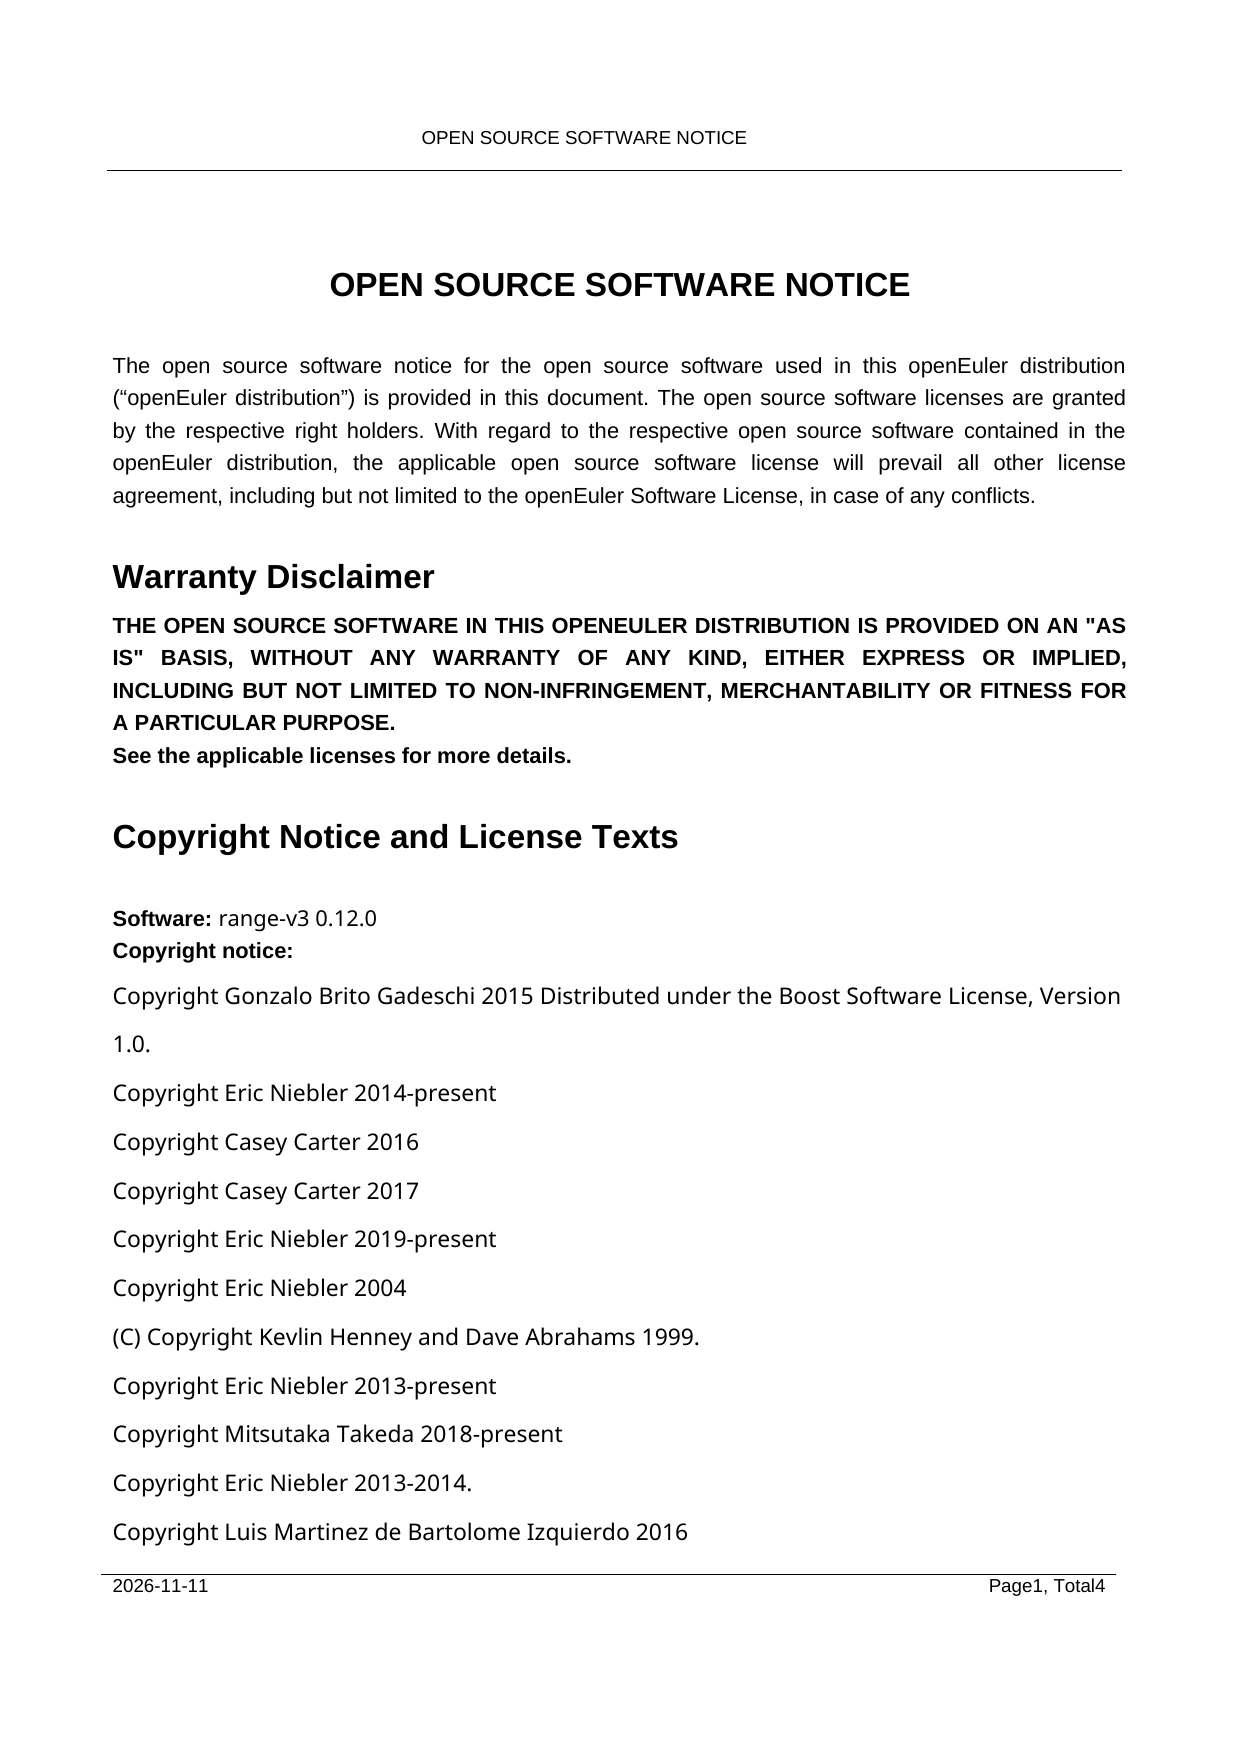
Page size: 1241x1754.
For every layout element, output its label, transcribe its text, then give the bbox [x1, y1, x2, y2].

text Warranty Disclaimer [112, 544, 1128, 609]
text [112, 979, 1128, 1548]
text Software: range-v3 0.12.0 [112, 901, 1128, 934]
text THE OPEN SOURCE SOFTWARE IN THIS OPENEULER DISTRIBUTION IS PROVIDED ON AN "AS IS" BASIS, WITHOUT ANY WARRANTY OF ANY KIND, EITHER EXPRESS OR IMPLIED, INCLUDING BUT NOT LIMITED TO NON-INFRINGEMENT, MERCHANTABILITY OR FITNESS FOR A PARTICULAR PURPOSE. See the applicable licenses for more details. [112, 609, 1128, 771]
text OPEN SOURCE SOFTWARE NOTICE [112, 251, 1128, 316]
text The open source software notice for the open source software used in this openEuler distribution (“openEuler distribution”) is provided in this document. The open source software licenses are granted by the respective right holders. With regard to the respective open source software contained in the openEuler distribution, the applicable open source software license will prevail all other license agreement, including but not limited to the openEuler Software License, in case of any conflicts. [112, 349, 1128, 511]
text Copyright notice: [112, 934, 1128, 966]
text Copyright Notice and License Texts [112, 804, 1128, 869]
